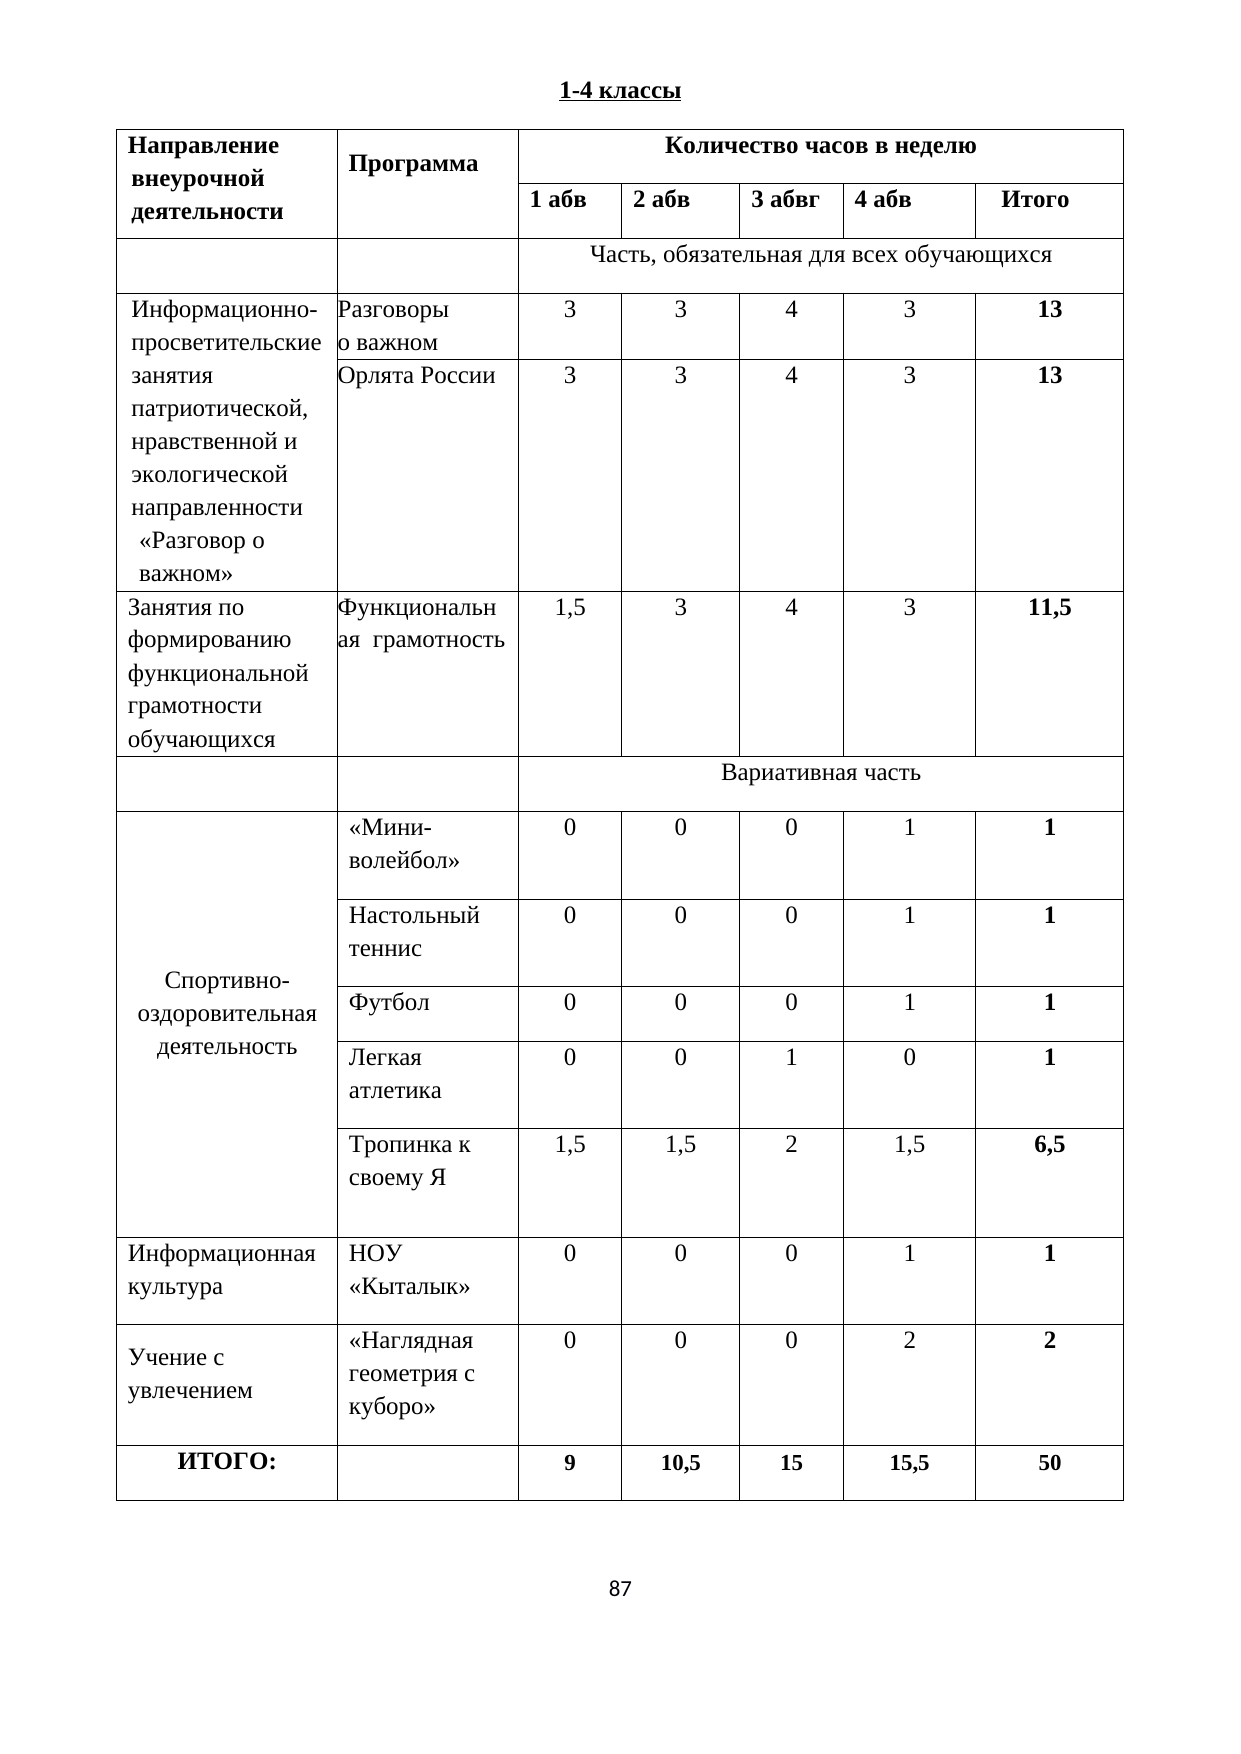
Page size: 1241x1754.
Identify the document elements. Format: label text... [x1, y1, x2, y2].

table_cell 15,5 [844, 1446, 975, 1500]
table_header Программа [338, 130, 518, 238]
table_cell 0 [740, 1238, 843, 1324]
table_cell 10,5 [622, 1446, 739, 1500]
table_cell 3 [622, 592, 739, 756]
table_cell 1,5 [844, 1129, 975, 1237]
table_cell 1 [844, 987, 975, 1041]
table_cell 1 [976, 1042, 1123, 1128]
table_cell 6,5 [976, 1129, 1123, 1237]
table_cell 3 [622, 360, 739, 591]
table_cell Информационная культура [117, 1238, 337, 1324]
table_header Направление внеурочной деятельности [117, 130, 337, 238]
table_cell 0 [622, 1042, 739, 1128]
table_cell 1 [740, 1042, 843, 1128]
table_cell 0 [844, 1042, 975, 1128]
table_cell 0 [519, 987, 621, 1041]
table_cell 0 [740, 987, 843, 1041]
table_cell 0 [740, 812, 843, 899]
table_cell 4 [740, 294, 843, 359]
table_cell 3 [844, 592, 975, 756]
table_cell 1,5 [519, 1129, 621, 1237]
table_cell [117, 239, 337, 293]
table_cell Настольный теннис [338, 900, 518, 986]
table_header Количество часов в неделю [519, 130, 1123, 183]
table_cell [338, 239, 518, 293]
table_cell 1,5 [622, 1129, 739, 1237]
table_cell ИТОГО: [117, 1446, 337, 1500]
table_cell 11,5 [976, 592, 1123, 756]
table_cell 2 [740, 1129, 843, 1237]
table_cell Занятия по формированию функциональной грамотности обучающихся [117, 592, 337, 756]
table_cell Спортивно-оздоровительная деятельность [117, 812, 337, 1237]
table_cell 3 [519, 294, 621, 359]
table_cell НОУ «Кыталык» [338, 1238, 518, 1324]
table_cell 50 [976, 1446, 1123, 1500]
table_cell 0 [622, 987, 739, 1041]
table_cell 2 абв [622, 184, 739, 238]
table_cell 4 абв [844, 184, 975, 238]
table_cell Часть, обязательная для всех обучающихся [519, 239, 1123, 293]
table_cell 3 [844, 294, 975, 359]
table_cell 13 [976, 294, 1123, 359]
table_cell Итого [976, 184, 1123, 238]
table_cell [338, 757, 518, 811]
table_cell [338, 1446, 518, 1500]
table_cell 2 [976, 1325, 1123, 1445]
table_cell [117, 757, 337, 811]
table_cell 3 [844, 360, 975, 591]
table_cell 4 [740, 360, 843, 591]
table_cell 1 [976, 1238, 1123, 1324]
table_cell 0 [519, 812, 621, 899]
table_cell 1 [976, 812, 1123, 899]
table_cell 1,5 [519, 592, 621, 756]
table_cell Учение с увлечением [117, 1325, 337, 1445]
table_cell 0 [622, 900, 739, 986]
table_cell 1 [844, 812, 975, 899]
table_cell Легкая атлетика [338, 1042, 518, 1128]
table_cell 15 [740, 1446, 843, 1500]
table_cell 0 [519, 900, 621, 986]
table_cell 1 [976, 900, 1123, 986]
table_cell 3 [622, 294, 739, 359]
table_cell 0 [519, 1238, 621, 1324]
table_cell 1 абв [519, 184, 621, 238]
table_cell 4 [740, 592, 843, 756]
table_cell 0 [622, 812, 739, 899]
table_cell 0 [740, 900, 843, 986]
table_cell Вариативная часть [519, 757, 1123, 811]
table_cell «Наглядная геометрия с куборо» [338, 1325, 518, 1445]
table_cell 0 [622, 1325, 739, 1445]
table_cell Разговоры о важном [338, 294, 518, 359]
table_cell Информационно- просветительские занятия патриотической, нравственной и экологической направленности «Разговор о важном» [117, 294, 337, 591]
table_cell 0 [519, 1042, 621, 1128]
table_cell 0 [519, 1325, 621, 1445]
table_cell Тропинка к своему Я [338, 1129, 518, 1237]
table_cell 2 [844, 1325, 975, 1445]
table_cell 0 [740, 1325, 843, 1445]
table_cell 0 [622, 1238, 739, 1324]
table_cell Орлята России [338, 360, 518, 591]
table_cell 1 [844, 900, 975, 986]
table_cell 3 [519, 360, 621, 591]
table_cell 1 [844, 1238, 975, 1324]
table_cell Футбол [338, 987, 518, 1041]
table_cell 1 [976, 987, 1123, 1041]
table_cell 13 [976, 360, 1123, 591]
table_cell 9 [519, 1446, 621, 1500]
text 1-4 классы [75, 75, 1165, 104]
table_cell «Мини-волейбол» [338, 812, 518, 899]
table_cell Функциональная грамотность [338, 592, 518, 756]
table_cell 3 абвг [740, 184, 843, 238]
